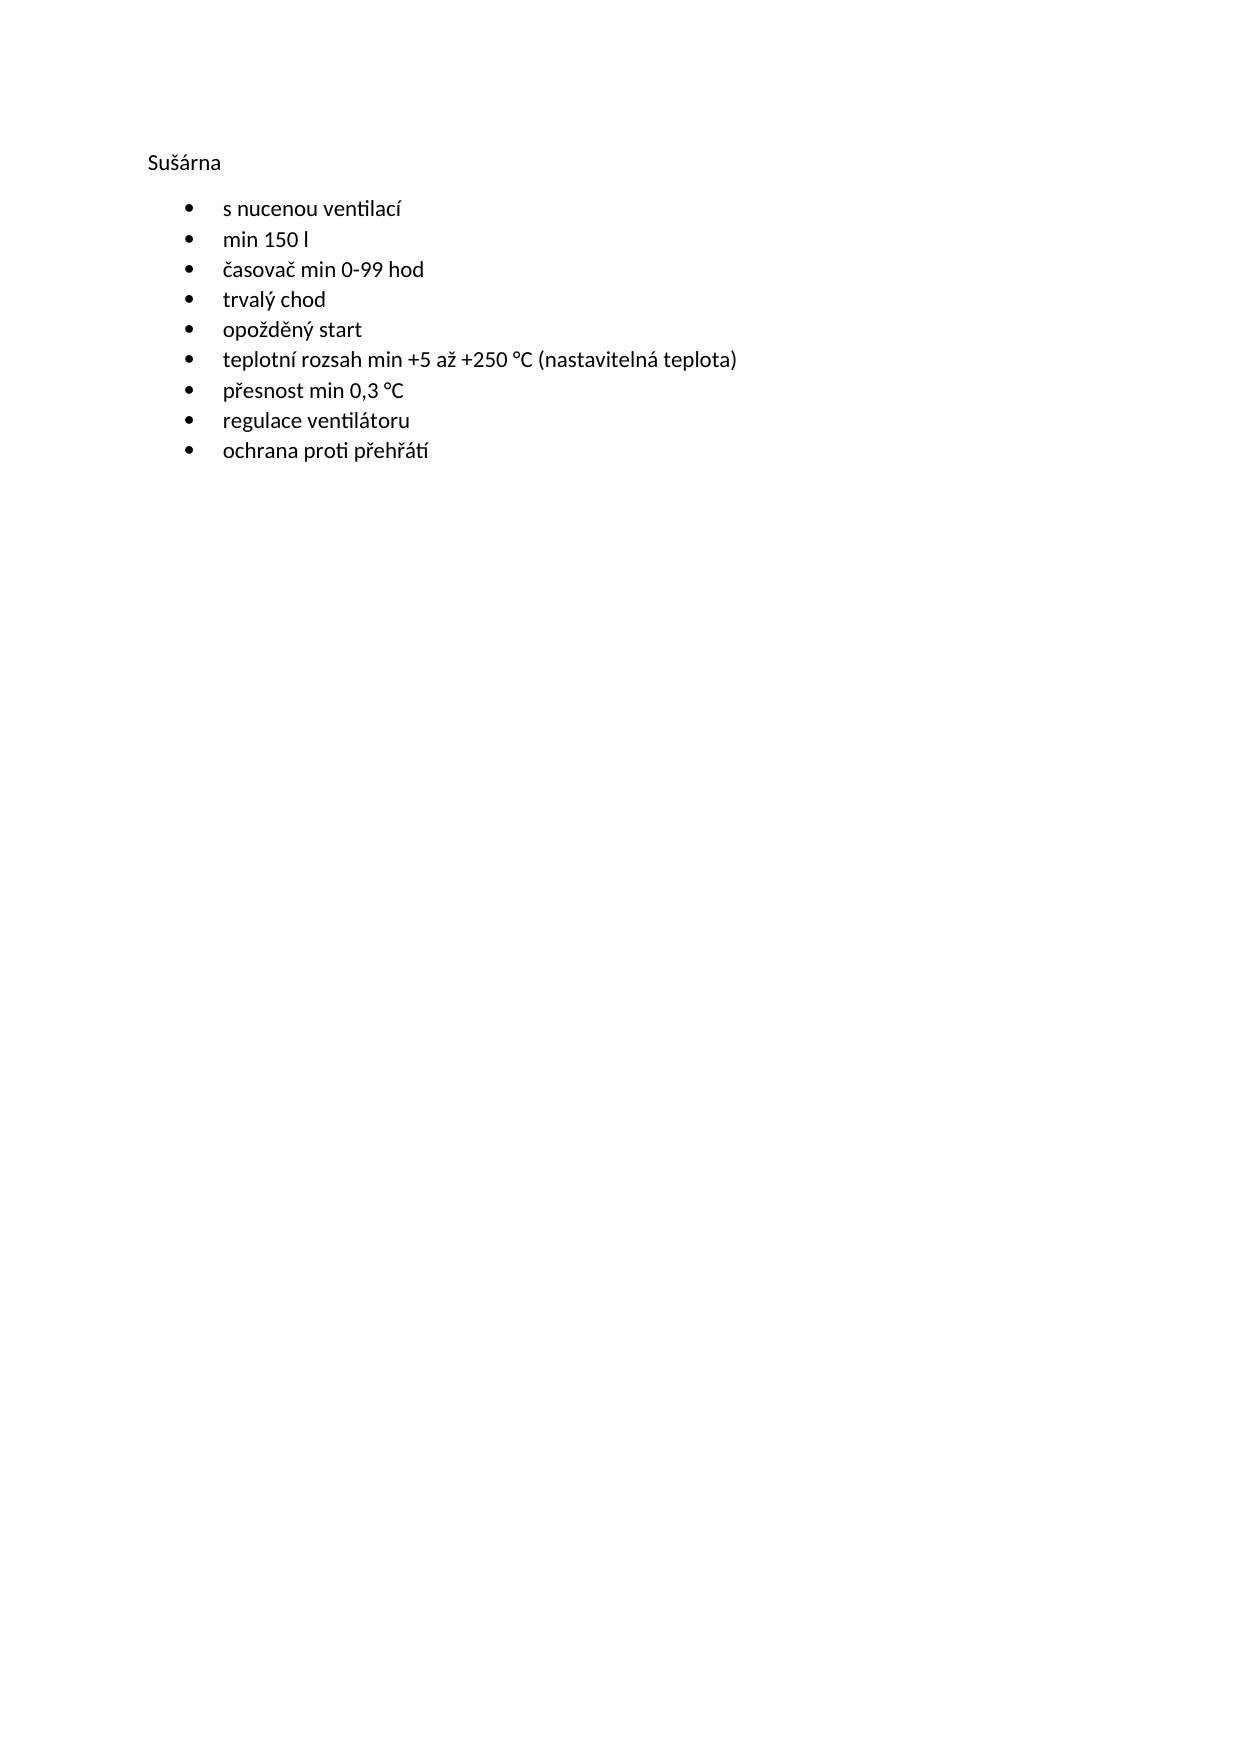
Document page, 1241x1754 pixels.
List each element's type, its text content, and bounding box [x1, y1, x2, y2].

list ochrana proti přehřátí [185, 436, 1093, 464]
list trvalý chod [185, 285, 1093, 313]
text Sušárna [148, 148, 1093, 176]
list min 150 l [185, 225, 1093, 253]
list přesnost min 0,3 °C [185, 376, 1093, 404]
list opožděný start [185, 315, 1093, 343]
list teplotní rozsah min +5 až +250 °C (nastavitelná teplota) [185, 346, 1093, 373]
list časovač min 0-99 hod [185, 255, 1093, 283]
list regulace ventilátoru [185, 406, 1093, 434]
list s nucenou ventilací [185, 194, 1093, 222]
